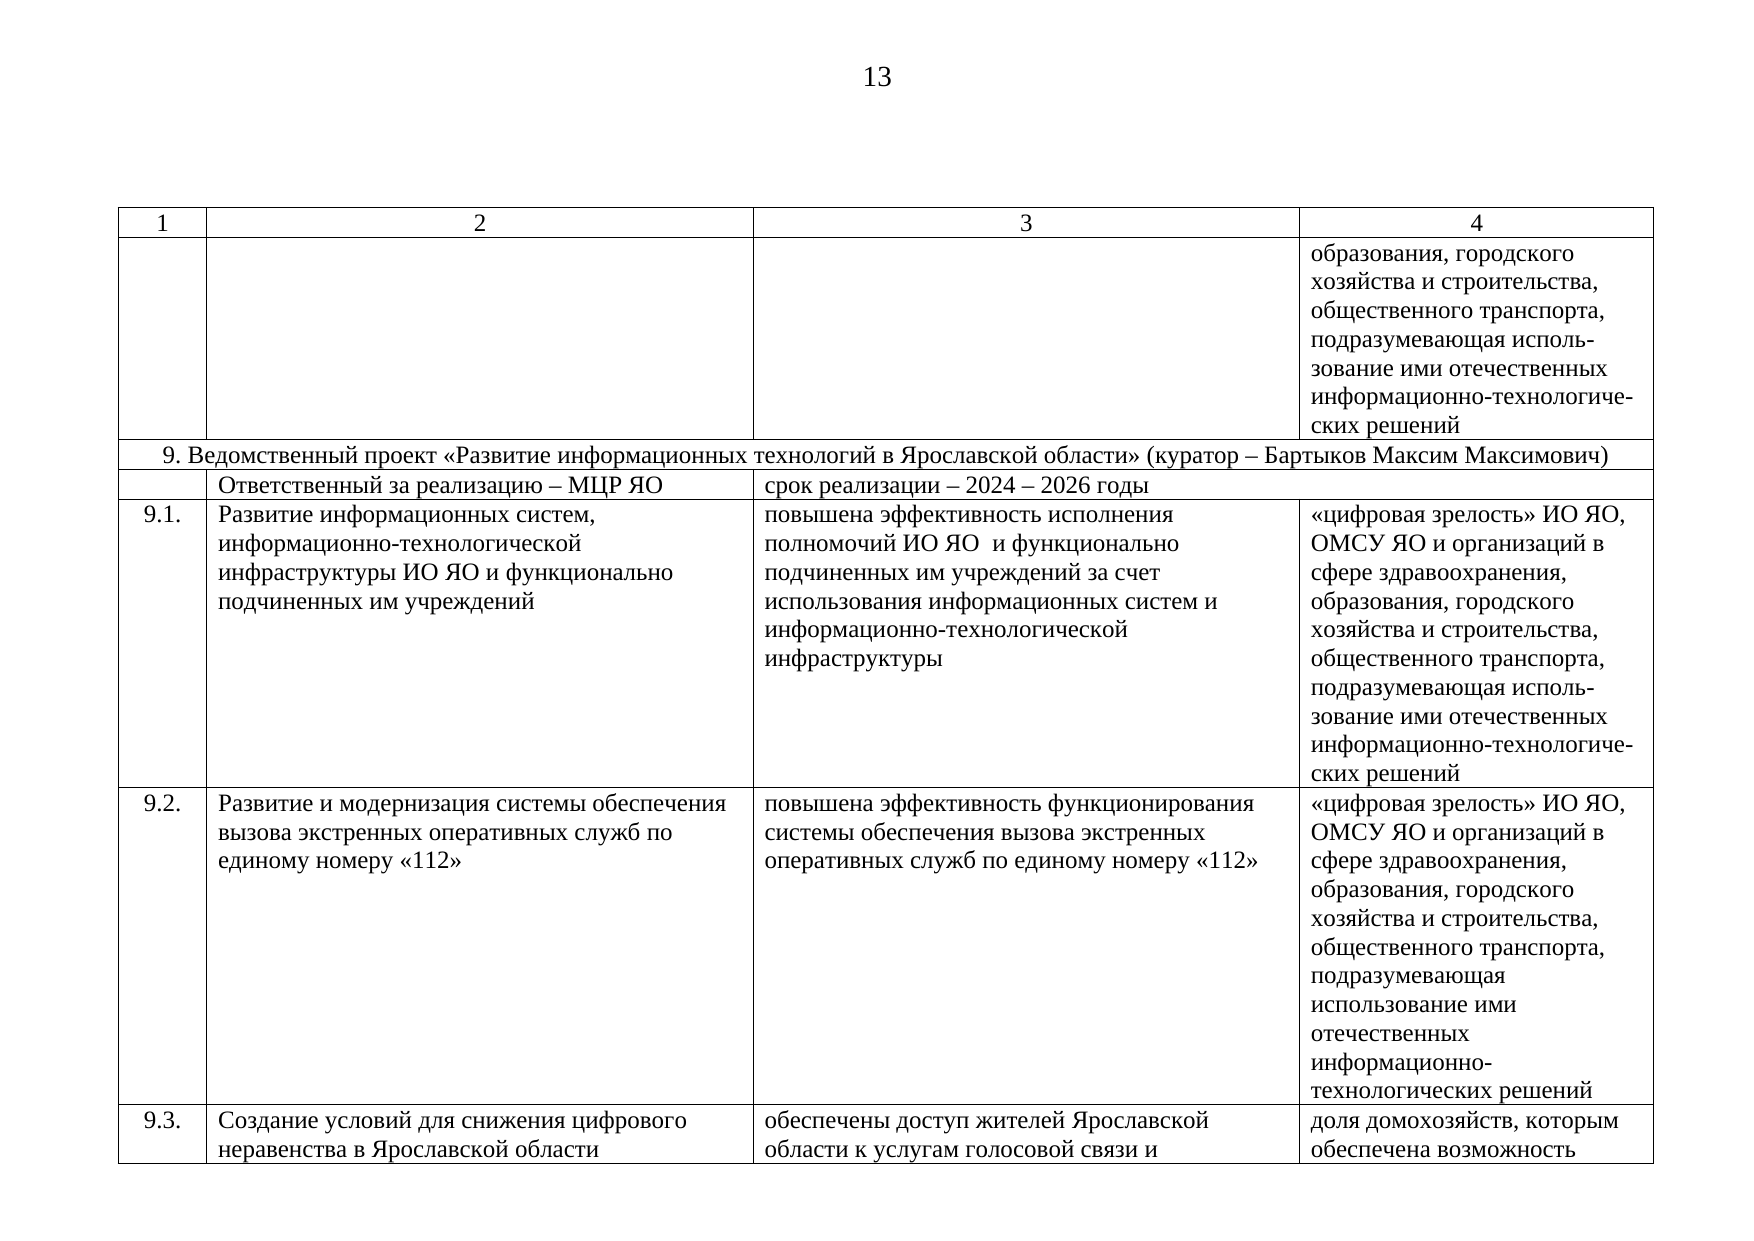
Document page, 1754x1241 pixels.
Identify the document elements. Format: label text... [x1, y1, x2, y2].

table_header 4 [1300, 208, 1653, 237]
table_cell 9.1. [119, 500, 206, 787]
table_cell Развитие информационных систем, информационно-технологической инфраструктуры ИО ЯО и функционально подчиненных им учреждений [207, 500, 753, 787]
table_cell 9.3. [119, 1105, 206, 1163]
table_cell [207, 238, 753, 439]
table_header 2 [207, 208, 753, 237]
table_cell 9. Ведомственный проект «Развитие информационных технологий в Ярославской области» (куратор – Бартыков Максим Максимович) [119, 440, 1653, 469]
table_cell 9.2. [119, 788, 206, 1104]
table_header 1 [119, 208, 206, 237]
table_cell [754, 238, 1299, 439]
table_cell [1300, 1105, 1653, 1163]
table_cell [1300, 238, 1653, 439]
table_cell Ответственный за реализацию – МЦР ЯО [207, 470, 753, 498]
table_cell повышена эффективность исполнения полномочий ИО ЯО и функционально подчиненных им учреждений за счет использования информационных систем и информационно-технологической инфраструктуры [754, 500, 1299, 787]
table_cell Развитие и модернизация системы обеспечения вызова экстренных оперативных служб по единому номеру «112» [207, 788, 753, 1104]
table_header 3 [754, 208, 1299, 237]
table_cell повышена эффективность функционирования системы обеспечения вызова экстренных оперативных служб по единому номеру «112» [754, 788, 1299, 1104]
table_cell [207, 1105, 753, 1163]
table_cell срок реализации – 2024 – 2026 годы [754, 470, 1653, 498]
table_cell [119, 238, 206, 439]
table_cell [119, 470, 206, 498]
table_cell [754, 1105, 1299, 1163]
